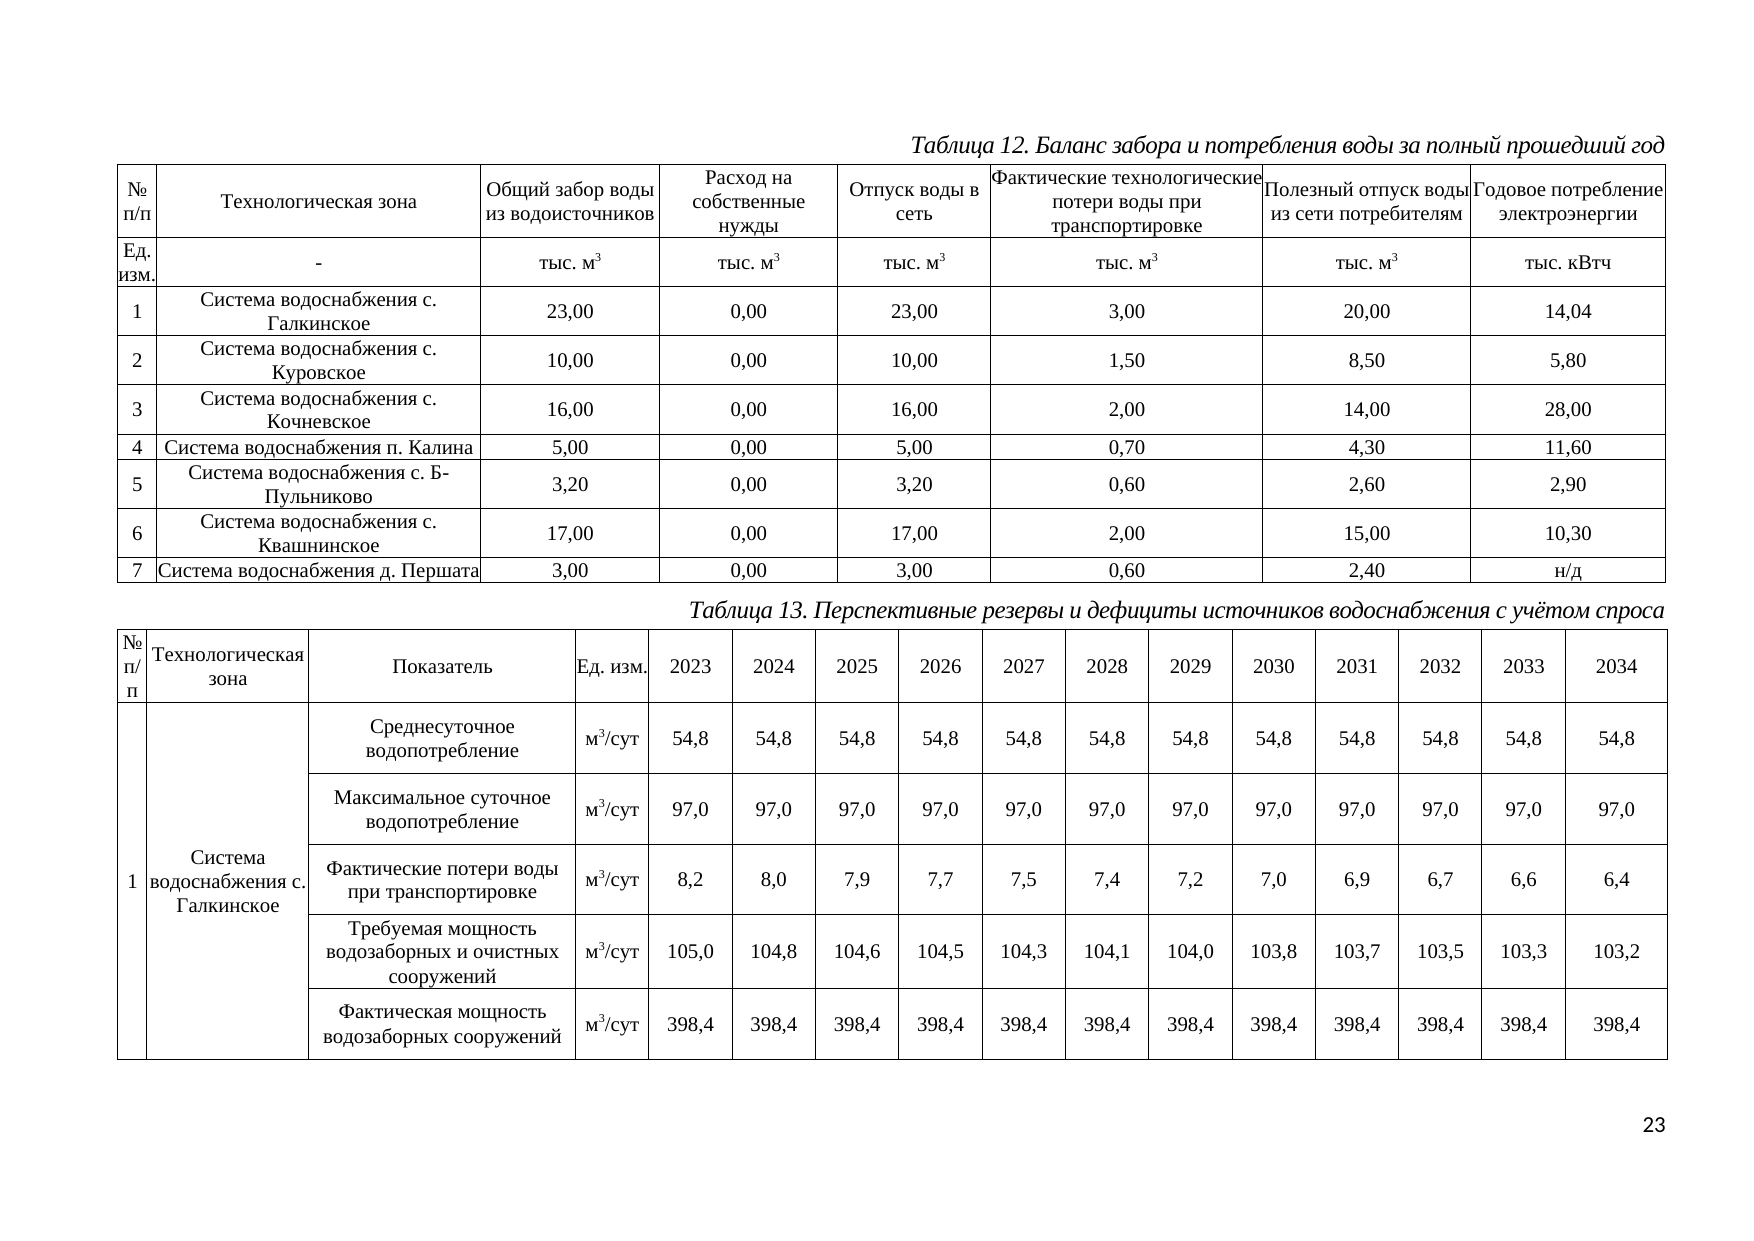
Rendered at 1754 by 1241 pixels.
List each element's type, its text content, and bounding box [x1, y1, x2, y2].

table_cell 28,00 [1471, 385, 1665, 433]
table_cell 97,0 [733, 774, 815, 843]
table_cell 54,8 [1233, 703, 1315, 773]
table_cell 398,4 [1566, 989, 1667, 1058]
table_cell 2,90 [1471, 460, 1665, 508]
table_cell 104,0 [1149, 915, 1232, 988]
table_cell 1 [118, 703, 146, 1058]
table_cell 6,6 [1482, 845, 1565, 914]
table_cell 6,7 [1399, 845, 1481, 914]
table_header Показатель [309, 630, 575, 702]
table_cell 0,00 [660, 435, 837, 459]
table_header 2034 [1566, 630, 1667, 702]
table_cell Ед. изм. [118, 238, 156, 286]
table_cell 0,60 [991, 460, 1262, 508]
table_cell 103,5 [1399, 915, 1481, 988]
table_cell 7,5 [983, 845, 1065, 914]
table_cell 398,4 [1066, 989, 1148, 1058]
table_cell 398,4 [816, 989, 898, 1058]
table_cell 5 [118, 460, 156, 508]
table_cell 8,50 [1263, 336, 1470, 384]
table_cell 398,4 [1149, 989, 1232, 1058]
table_cell 398,4 [1399, 989, 1481, 1058]
table_cell тыс. кВтч [1471, 238, 1665, 286]
table_cell 97,0 [1566, 774, 1667, 843]
table_cell 7,7 [899, 845, 982, 914]
table_cell 54,8 [899, 703, 982, 773]
table_cell 14,00 [1263, 385, 1470, 433]
table_cell 5,00 [481, 435, 659, 459]
table_header 2031 [1316, 630, 1398, 702]
table_cell 398,4 [983, 989, 1065, 1058]
table_cell 8,2 [649, 845, 732, 914]
table_header 2027 [983, 630, 1065, 702]
table_cell 103,8 [1233, 915, 1315, 988]
table_cell 7,0 [1233, 845, 1315, 914]
table_cell 7,4 [1066, 845, 1148, 914]
table_cell 97,0 [1316, 774, 1398, 843]
table_cell 104,5 [899, 915, 982, 988]
table_cell 54,8 [1316, 703, 1398, 773]
table_cell Требуемая мощность водозаборных и очистных сооружений [309, 915, 575, 988]
table_cell м3/сут [576, 845, 648, 914]
table_cell 3,20 [838, 460, 990, 508]
table_cell 398,4 [649, 989, 732, 1058]
table_header 2032 [1399, 630, 1481, 702]
text Таблица 13. Перспективные резервы и дефициты источников водоснабжения с учётом спроса [118, 596, 1665, 624]
table_cell 10,00 [481, 336, 659, 384]
table_header 2030 [1233, 630, 1315, 702]
table_cell Система водоснабжения с. Куровское [157, 336, 480, 384]
table_cell 15,00 [1263, 509, 1470, 557]
table_cell 2 [118, 336, 156, 384]
table_cell 3,00 [838, 558, 990, 582]
table_cell 1,50 [991, 336, 1262, 384]
table_header № п/п [118, 630, 146, 702]
table_cell Фактическая мощность водозаборных сооружений [309, 989, 575, 1058]
table_cell 11,60 [1471, 435, 1665, 459]
table_cell тыс. м3 [1263, 238, 1470, 286]
table_cell 17,00 [838, 509, 990, 557]
table_cell Максимальное суточное водопотребление [309, 774, 575, 843]
table_cell м3/сут [576, 774, 648, 843]
table_cell 54,8 [1149, 703, 1232, 773]
table_cell 8,0 [733, 845, 815, 914]
table_cell 104,6 [816, 915, 898, 988]
table_cell 97,0 [983, 774, 1065, 843]
table_cell 97,0 [1149, 774, 1232, 843]
table_cell 2,00 [991, 385, 1262, 433]
table_cell 17,00 [481, 509, 659, 557]
table_header Технологическая зона [147, 630, 308, 702]
table_cell 103,3 [1482, 915, 1565, 988]
table_cell Система водоснабжения с. Квашнинское [157, 509, 480, 557]
table_cell 54,8 [1566, 703, 1667, 773]
table_header Общий забор воды из водоисточников [481, 165, 659, 237]
table_header Технологическая зона [157, 165, 480, 237]
table_cell 0,70 [991, 435, 1262, 459]
table_header 2023 [649, 630, 732, 702]
table_cell 10,00 [838, 336, 990, 384]
table_cell 398,4 [1233, 989, 1315, 1058]
table_cell 2,00 [991, 509, 1262, 557]
table_header Ед. изм. [576, 630, 648, 702]
table_cell 5,80 [1471, 336, 1665, 384]
table_cell 398,4 [733, 989, 815, 1058]
table_cell 7,2 [1149, 845, 1232, 914]
table_cell 0,00 [660, 336, 837, 384]
table_header Годовое потребление электроэнергии [1471, 165, 1665, 237]
table_cell 4 [118, 435, 156, 459]
table_cell Система водоснабжения с. Галкинское [147, 703, 308, 1058]
table_cell 54,8 [1482, 703, 1565, 773]
table_cell 20,00 [1263, 287, 1470, 335]
table_cell м3/сут [576, 989, 648, 1058]
table_cell Система водоснабжения с. Галкинское [157, 287, 480, 335]
table_header 2024 [733, 630, 815, 702]
table_cell 103,2 [1566, 915, 1667, 988]
table_cell тыс. м3 [481, 238, 659, 286]
table_header 2026 [899, 630, 982, 702]
table_cell 16,00 [481, 385, 659, 433]
table_cell 3 [118, 385, 156, 433]
table_cell 0,00 [660, 460, 837, 508]
table_cell 6,9 [1316, 845, 1398, 914]
table_cell 16,00 [838, 385, 990, 433]
table_cell 10,30 [1471, 509, 1665, 557]
table_header Полезный отпуск воды из сети потребителям [1263, 165, 1470, 237]
table_cell 97,0 [899, 774, 982, 843]
table_cell 54,8 [1066, 703, 1148, 773]
table_cell Система водоснабжения д. Першата [157, 558, 480, 582]
table_cell 6 [118, 509, 156, 557]
table_cell н/д [1471, 558, 1665, 582]
table_cell 104,3 [983, 915, 1065, 988]
table_header № п/п [118, 165, 156, 237]
table_cell 0,00 [660, 287, 837, 335]
table_cell 97,0 [1482, 774, 1565, 843]
table_cell 2,40 [1263, 558, 1470, 582]
table_cell 7 [118, 558, 156, 582]
table_cell 103,7 [1316, 915, 1398, 988]
table_cell Система водоснабжения п. Калина [157, 435, 480, 459]
table_header 2028 [1066, 630, 1148, 702]
table_cell 3,00 [991, 287, 1262, 335]
table_header Отпуск воды в сеть [838, 165, 990, 237]
table_cell 4,30 [1263, 435, 1470, 459]
table_cell 0,00 [660, 385, 837, 433]
table_cell 398,4 [1482, 989, 1565, 1058]
table_header 2029 [1149, 630, 1232, 702]
table_cell м3/сут [576, 915, 648, 988]
table_cell - [157, 238, 480, 286]
table_cell 97,0 [649, 774, 732, 843]
text Таблица 12. Баланс забора и потребления воды за полный прошедший год [118, 131, 1665, 159]
table_cell 23,00 [481, 287, 659, 335]
table_cell Фактические потери воды при транспортировке [309, 845, 575, 914]
table_header 2025 [816, 630, 898, 702]
table_cell 97,0 [1066, 774, 1148, 843]
table_cell 54,8 [983, 703, 1065, 773]
table_cell 3,20 [481, 460, 659, 508]
table_header Расход на собственные нужды [660, 165, 837, 237]
table_cell тыс. м3 [838, 238, 990, 286]
table_cell 5,00 [838, 435, 990, 459]
table_cell м3/сут [576, 703, 648, 773]
table_cell 398,4 [1316, 989, 1398, 1058]
table_cell 54,8 [816, 703, 898, 773]
table_cell тыс. м3 [991, 238, 1262, 286]
table_cell 0,60 [991, 558, 1262, 582]
table_cell 105,0 [649, 915, 732, 988]
table_cell тыс. м3 [660, 238, 837, 286]
table_header 2033 [1482, 630, 1565, 702]
table_cell 54,8 [1399, 703, 1481, 773]
table_cell Система водоснабжения с. Кочневское [157, 385, 480, 433]
table_cell 6,4 [1566, 845, 1667, 914]
table_cell Система водоснабжения с. Б-Пульниково [157, 460, 480, 508]
table_cell 23,00 [838, 287, 990, 335]
table_cell 398,4 [899, 989, 982, 1058]
table_cell 7,9 [816, 845, 898, 914]
table_cell 0,00 [660, 509, 837, 557]
table_cell 1 [118, 287, 156, 335]
table_cell 54,8 [733, 703, 815, 773]
table_cell 104,1 [1066, 915, 1148, 988]
table_cell 2,60 [1263, 460, 1470, 508]
table_header Фактические технологические потери воды при транспортировке [991, 165, 1262, 237]
table_cell 0,00 [660, 558, 837, 582]
table_cell 97,0 [1233, 774, 1315, 843]
table_cell 97,0 [1399, 774, 1481, 843]
table_cell 97,0 [816, 774, 898, 843]
table_cell Среднесуточное водопотребление [309, 703, 575, 773]
table_cell 3,00 [481, 558, 659, 582]
table_cell 54,8 [649, 703, 732, 773]
table_cell 104,8 [733, 915, 815, 988]
table_cell 14,04 [1471, 287, 1665, 335]
